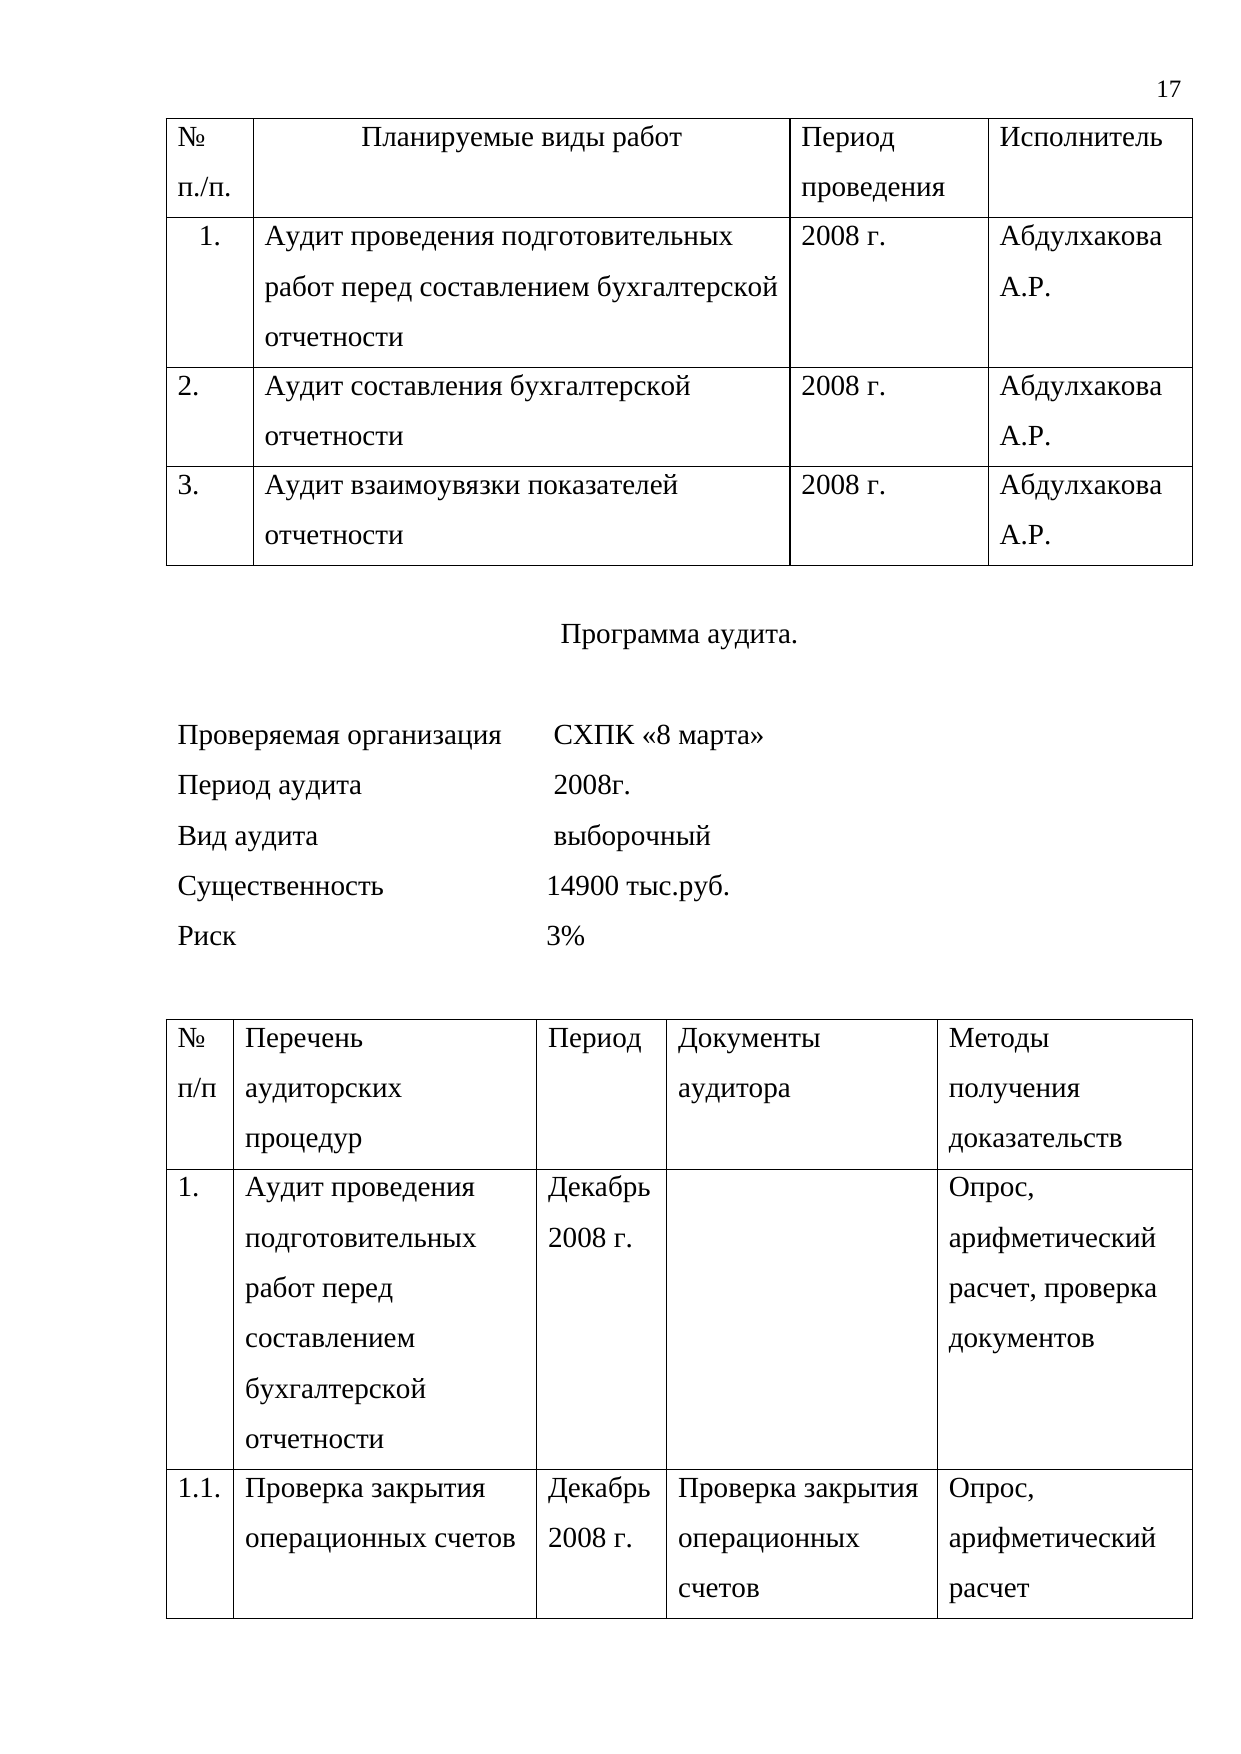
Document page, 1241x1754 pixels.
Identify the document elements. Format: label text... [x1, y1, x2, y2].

table_cell Аудит проведения подготовительных работ перед составлением бухгалтерской отчетности [234, 1170, 536, 1469]
table_cell 2008 г. [791, 218, 988, 367]
table_cell Проверка закрытия операционных счетов [234, 1470, 536, 1618]
table_cell 2. [167, 368, 253, 466]
table_cell Декабрь 2008 г. [537, 1470, 666, 1618]
table_cell [667, 1170, 937, 1469]
text Проверяемая организация СХПК «8 марта» [177, 717, 1181, 751]
table_cell Абдулхакова А.Р. [989, 467, 1192, 565]
text Риск 3% [177, 918, 1181, 952]
table_cell Аудит проведения подготовительных работ перед составлением бухгалтерской отчетности [254, 218, 789, 367]
table_header Методы получения доказательств [938, 1020, 1192, 1168]
table_header Планируемые виды работ [254, 119, 789, 217]
table_cell 3. [167, 467, 253, 565]
table_cell Опрос, арифметический расчет [938, 1470, 1192, 1618]
table_cell Аудит составления бухгалтерской отчетности [254, 368, 789, 466]
table_header Перечень аудиторских процедур [234, 1020, 536, 1168]
table_header № п/п [167, 1020, 233, 1168]
table_cell Проверка закрытия операционных счетов [667, 1470, 937, 1618]
table_cell 1. [167, 1170, 233, 1469]
table_cell 1.1. [167, 1470, 233, 1618]
text Существенность 14900 тыс.руб. [177, 868, 1181, 902]
table_cell 2008 г. [791, 467, 988, 565]
table_header Документы аудитора [667, 1020, 937, 1168]
text Программа аудита. [177, 616, 1181, 650]
table_cell 2008 г. [791, 368, 988, 466]
table_header № п./п. [167, 119, 253, 217]
table_cell Опрос, арифметический расчет, проверка документов [938, 1170, 1192, 1469]
table_header Исполнитель [989, 119, 1192, 217]
table_cell Декабрь 2008 г. [537, 1170, 666, 1469]
text Вид аудита выборочный [177, 818, 1181, 851]
table_header Период [537, 1020, 666, 1168]
text Период аудита 2008г. [177, 767, 1181, 801]
table_header Период проведения [791, 119, 988, 217]
table_cell 1. [167, 218, 253, 367]
table_cell Аудит взаимоувязки показателей отчетности [254, 467, 789, 565]
table_cell Абдулхакова А.Р. [989, 218, 1192, 367]
table_cell Абдулхакова А.Р. [989, 368, 1192, 466]
